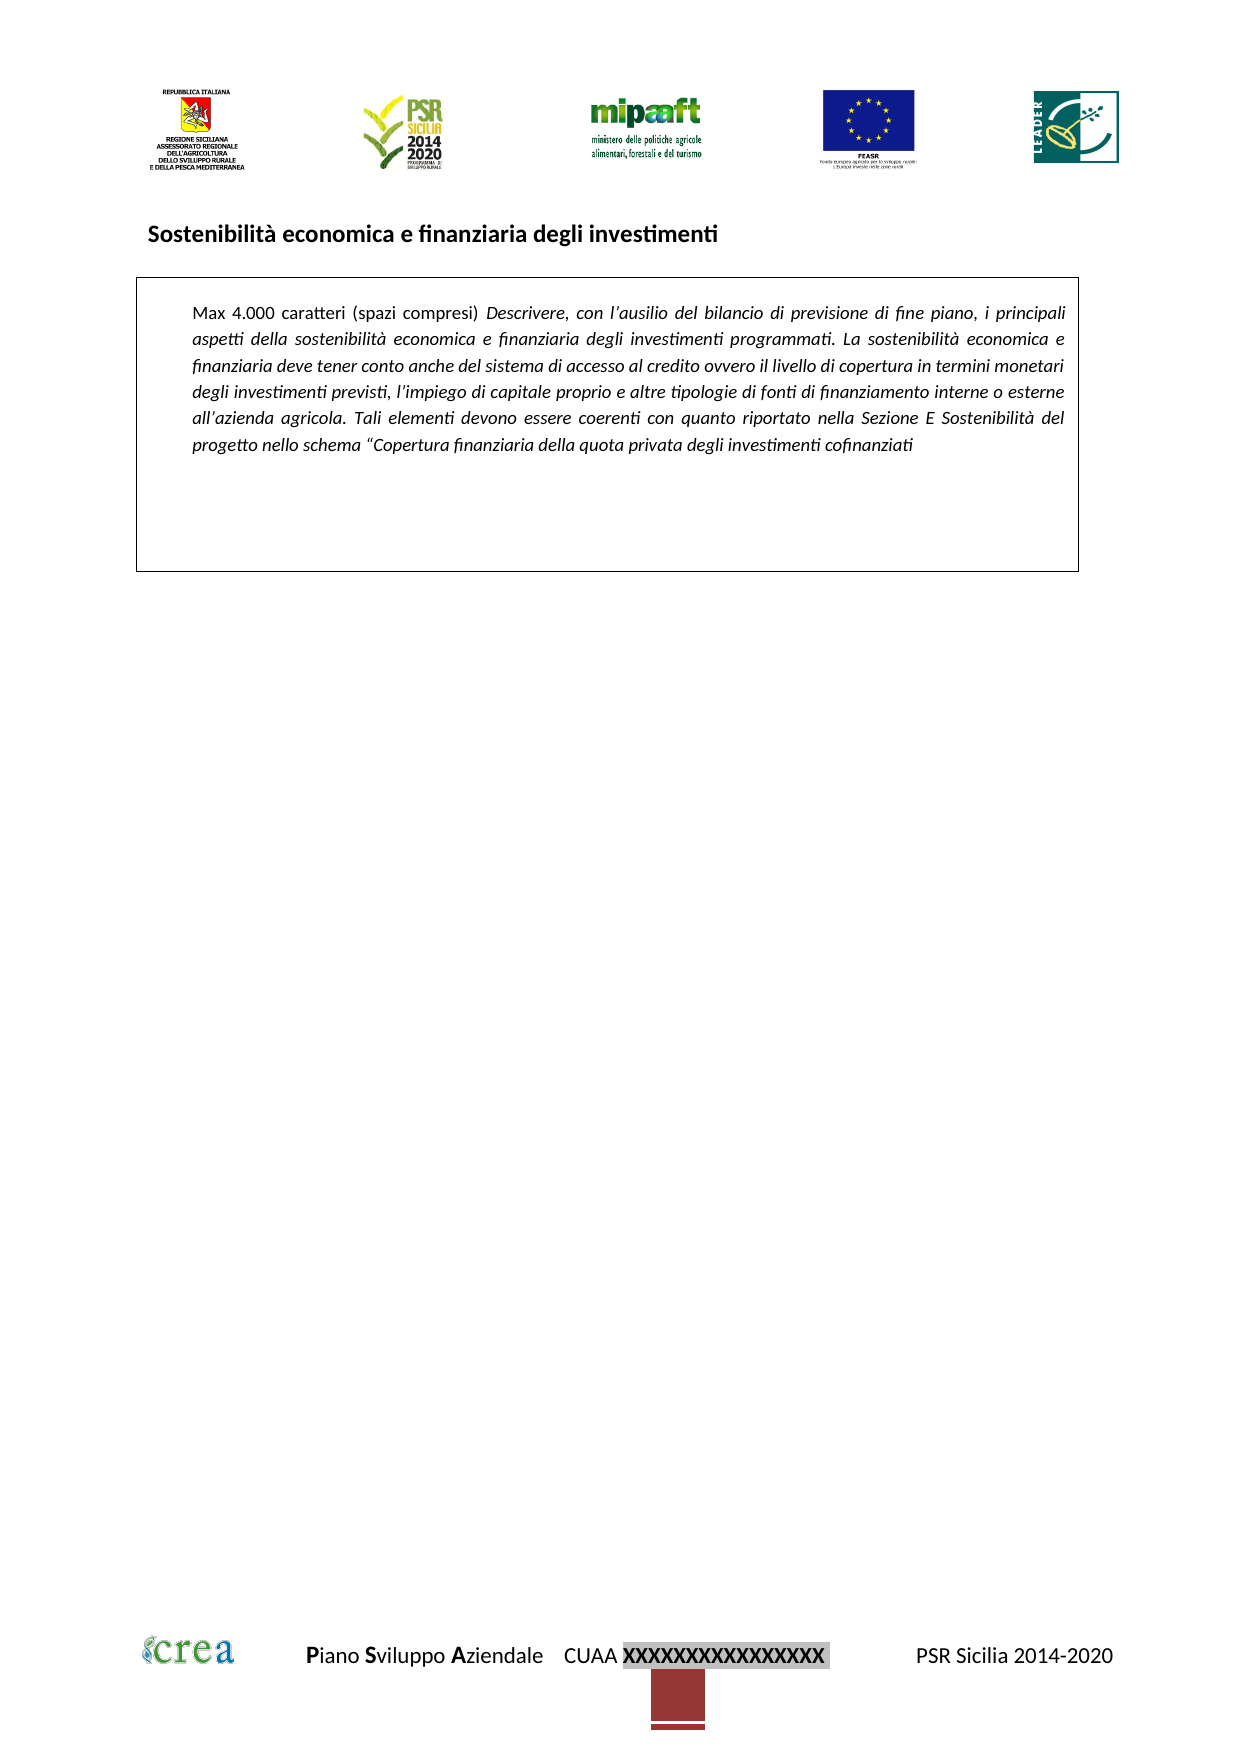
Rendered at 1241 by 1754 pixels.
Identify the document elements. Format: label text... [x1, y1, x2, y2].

picture [142, 1635, 235, 1664]
picture [135, 88, 259, 177]
picture [354, 92, 449, 174]
picture [1033, 91, 1119, 163]
picture [583, 93, 709, 163]
table_header Max 4.000 caratteri (spazi compresi) Descrivere, con l’ausilio del bilancio di previsione di fine piano, i principali aspetti della sostenibilità economica e finanziaria degli investimenti programmati. La sostenibilità economica e finanziaria deve tener conto anche del sistema di accesso al credito ovvero il livello di copertura in termini monetari degli investimenti previsti, l’impiego di capitale proprio e altre tipologie di fonti di finanziamento interne o esterne all’azienda agricola. Tali elementi devono essere coerenti con quanto riportato nella Sezione E Sostenibilità del progetto nello schema “Copertura finanziaria della quota privata degli investimenti cofinanziati [137, 278, 1078, 571]
text Sostenibilità economica e finanziaria degli investimenti [148, 218, 1196, 249]
